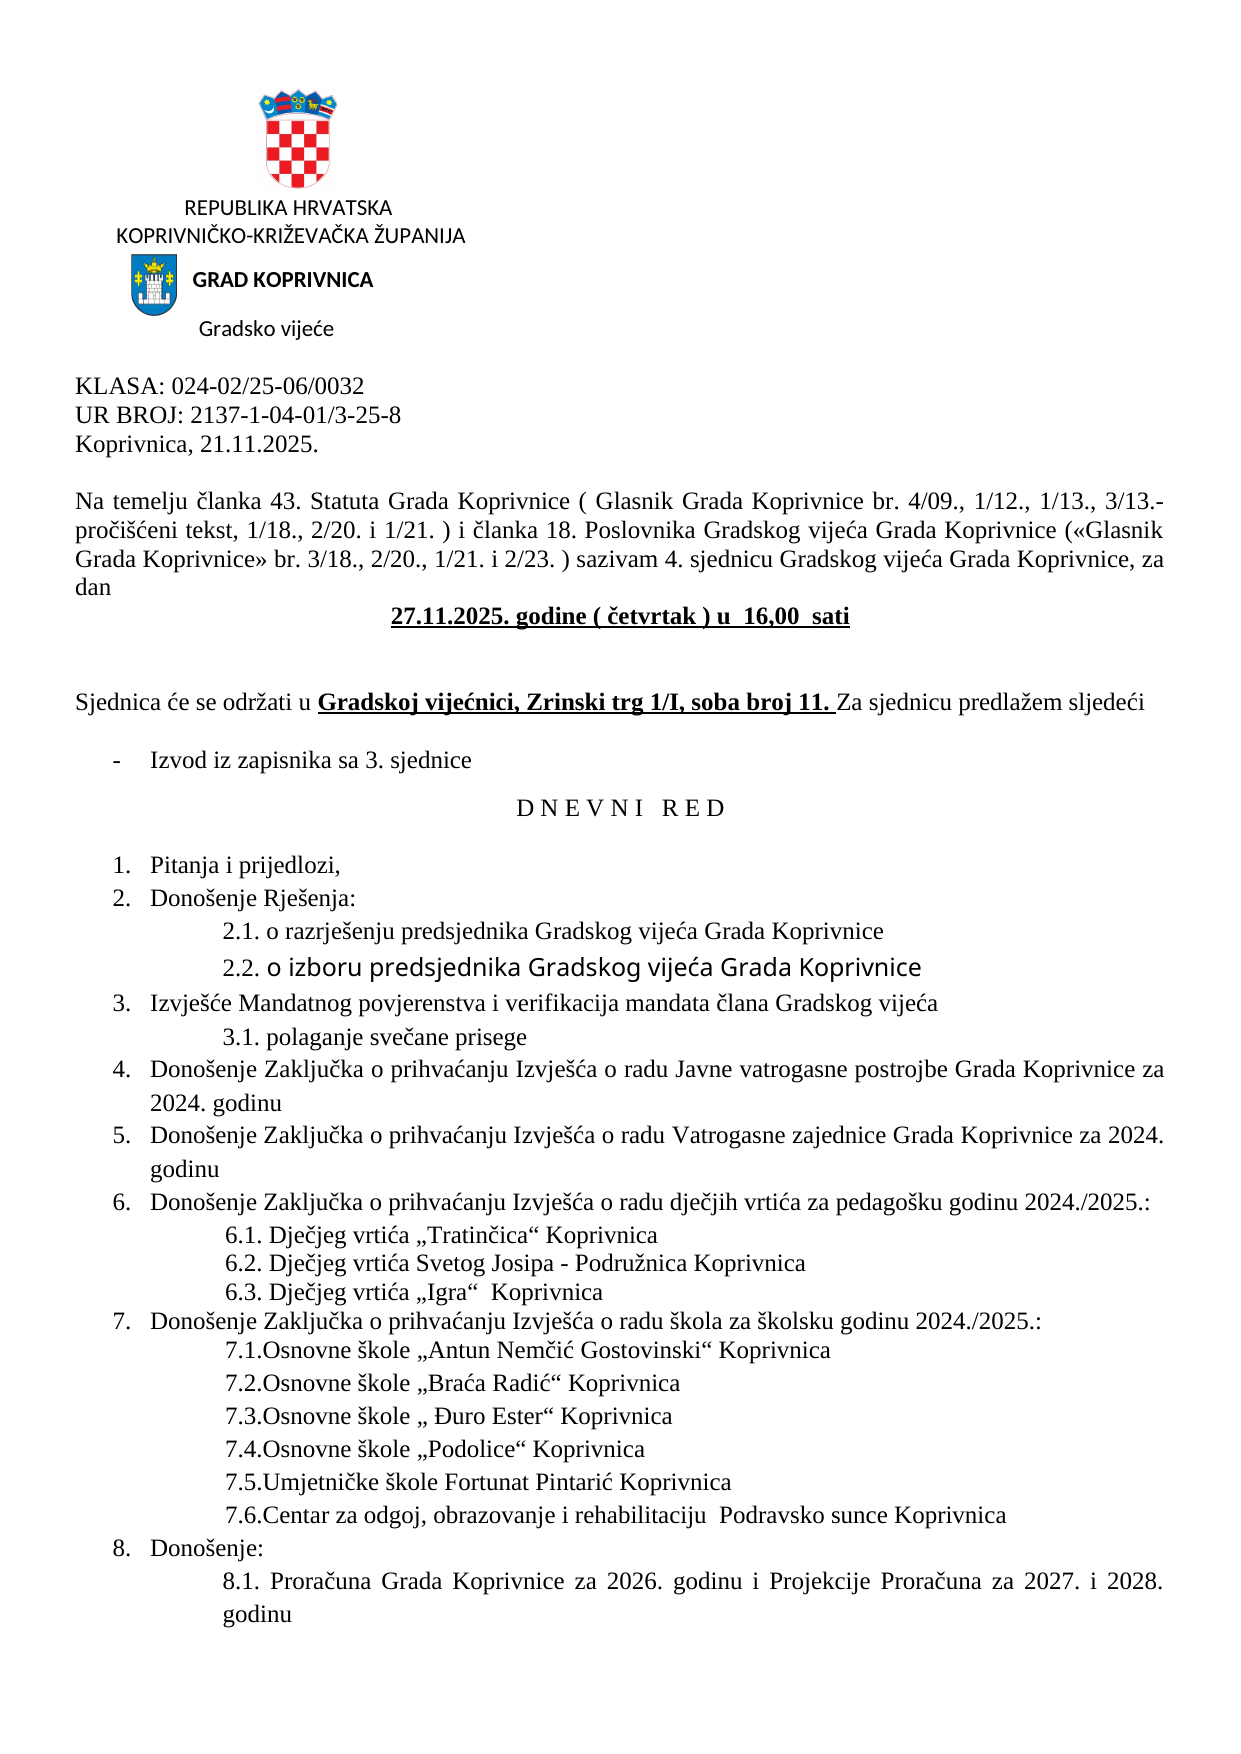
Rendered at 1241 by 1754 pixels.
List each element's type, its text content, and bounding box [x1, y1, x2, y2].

picture [258, 88, 338, 189]
list 7.6.Centar za odgoj, obrazovanje i rehabilitaciju Podravsko sunce Koprivnica [225, 1500, 1165, 1528]
text Na temelju članka 43. Statuta Grada Koprivnice ( Glasnik Grada Koprivnice br. 4/09., 1/12., 1/13., 3/13.-pročišćeni tekst, 1/18., 2/20. i 1/21. ) i članka 18. Poslovnika Gradskog vijeća Grada Koprivnice («Glasnik Grada Koprivnice» br. 3/18., 2/20., 1/21. i 2/23. ) sazivam 4. sjednicu Gradskog vijeća Grada Koprivnice, za dan [75, 486, 1165, 601]
text 6.3. Dječjeg vrtića „Igra“ Koprivnica [190, 1277, 1165, 1306]
list Donošenje Rješenja: [112, 883, 1165, 912]
text 6.1. Dječjeg vrtića „Tratinčica“ Koprivnica [190, 1220, 1165, 1248]
list Donošenje Zaključka o prihvaćanju Izvješća o radu Vatrogasne zajednice Grada Koprivnice za 2024. godinu [112, 1121, 1165, 1182]
list 7.2.Osnovne škole „Braća Radić“ Koprivnica [225, 1368, 1165, 1396]
list 7.3.Osnovne škole „ Đuro Ester“ Koprivnica [225, 1401, 1165, 1429]
list 2.1. o razrješenju predsjednika Gradskog vijeća Grada Koprivnice [150, 916, 1165, 945]
text 6.2. Dječjeg vrtića Svetog Josipa - Podružnica Koprivnica [190, 1248, 1165, 1277]
list Izvod iz zapisnika sa 3. sjednice [112, 745, 1165, 774]
text KLASA: 024-02/25-06/0032 [75, 371, 1165, 400]
picture [131, 254, 177, 316]
list 2.2. o izboru predsjednika Gradskog vijeća Grada Koprivnice [150, 949, 1165, 983]
list Pitanja i prijedlozi, [112, 850, 1165, 879]
text D N E V N I R E D [75, 793, 1165, 822]
list Donošenje Zaključka o prihvaćanju Izvješća o radu Javne vatrogasne postrojbe Grada Koprivnice za 2024. godinu [112, 1054, 1165, 1116]
list Donošenje Zaključka o prihvaćanju Izvješća o radu škola za školsku godinu 2024./2025.: [112, 1306, 1165, 1335]
list Donošenje Zaključka o prihvaćanju Izvješća o radu dječjih vrtića za pedagošku godinu 2024./2025.: [112, 1187, 1165, 1215]
list 7.4.Osnovne škole „Podolice“ Koprivnica [225, 1434, 1165, 1462]
text Koprivnica, 21.11.2025. [75, 429, 1165, 457]
list 7.5.Umjetničke škole Fortunat Pintarić Koprivnica [225, 1467, 1165, 1496]
list 7.1.Osnovne škole „Antun Nemčić Gostovinski“ Koprivnica [225, 1335, 1165, 1363]
list Donošenje: [112, 1533, 1165, 1562]
text 27.11.2025. godine ( četvrtak ) u 16,00 sati [75, 601, 1165, 630]
text Sjednica će se održati u Gradskoj vijećnici, Zrinski trg 1/I, soba broj 11. Za sjednicu predlažem sljedeći [75, 687, 1165, 716]
list Izvješće Mandatnog povjerenstva i verifikacija mandata člana Gradskog vijeća [112, 988, 1165, 1017]
text 8.1. Proračuna Grada Koprivnice za 2026. godinu i Projekcije Proračuna za 2027. i 2028. godinu [222, 1566, 1165, 1628]
text UR BROJ: 2137-1-04-01/3-25-8 [75, 400, 1165, 429]
list 3.1. polaganje svečane prisege [150, 1022, 1165, 1050]
